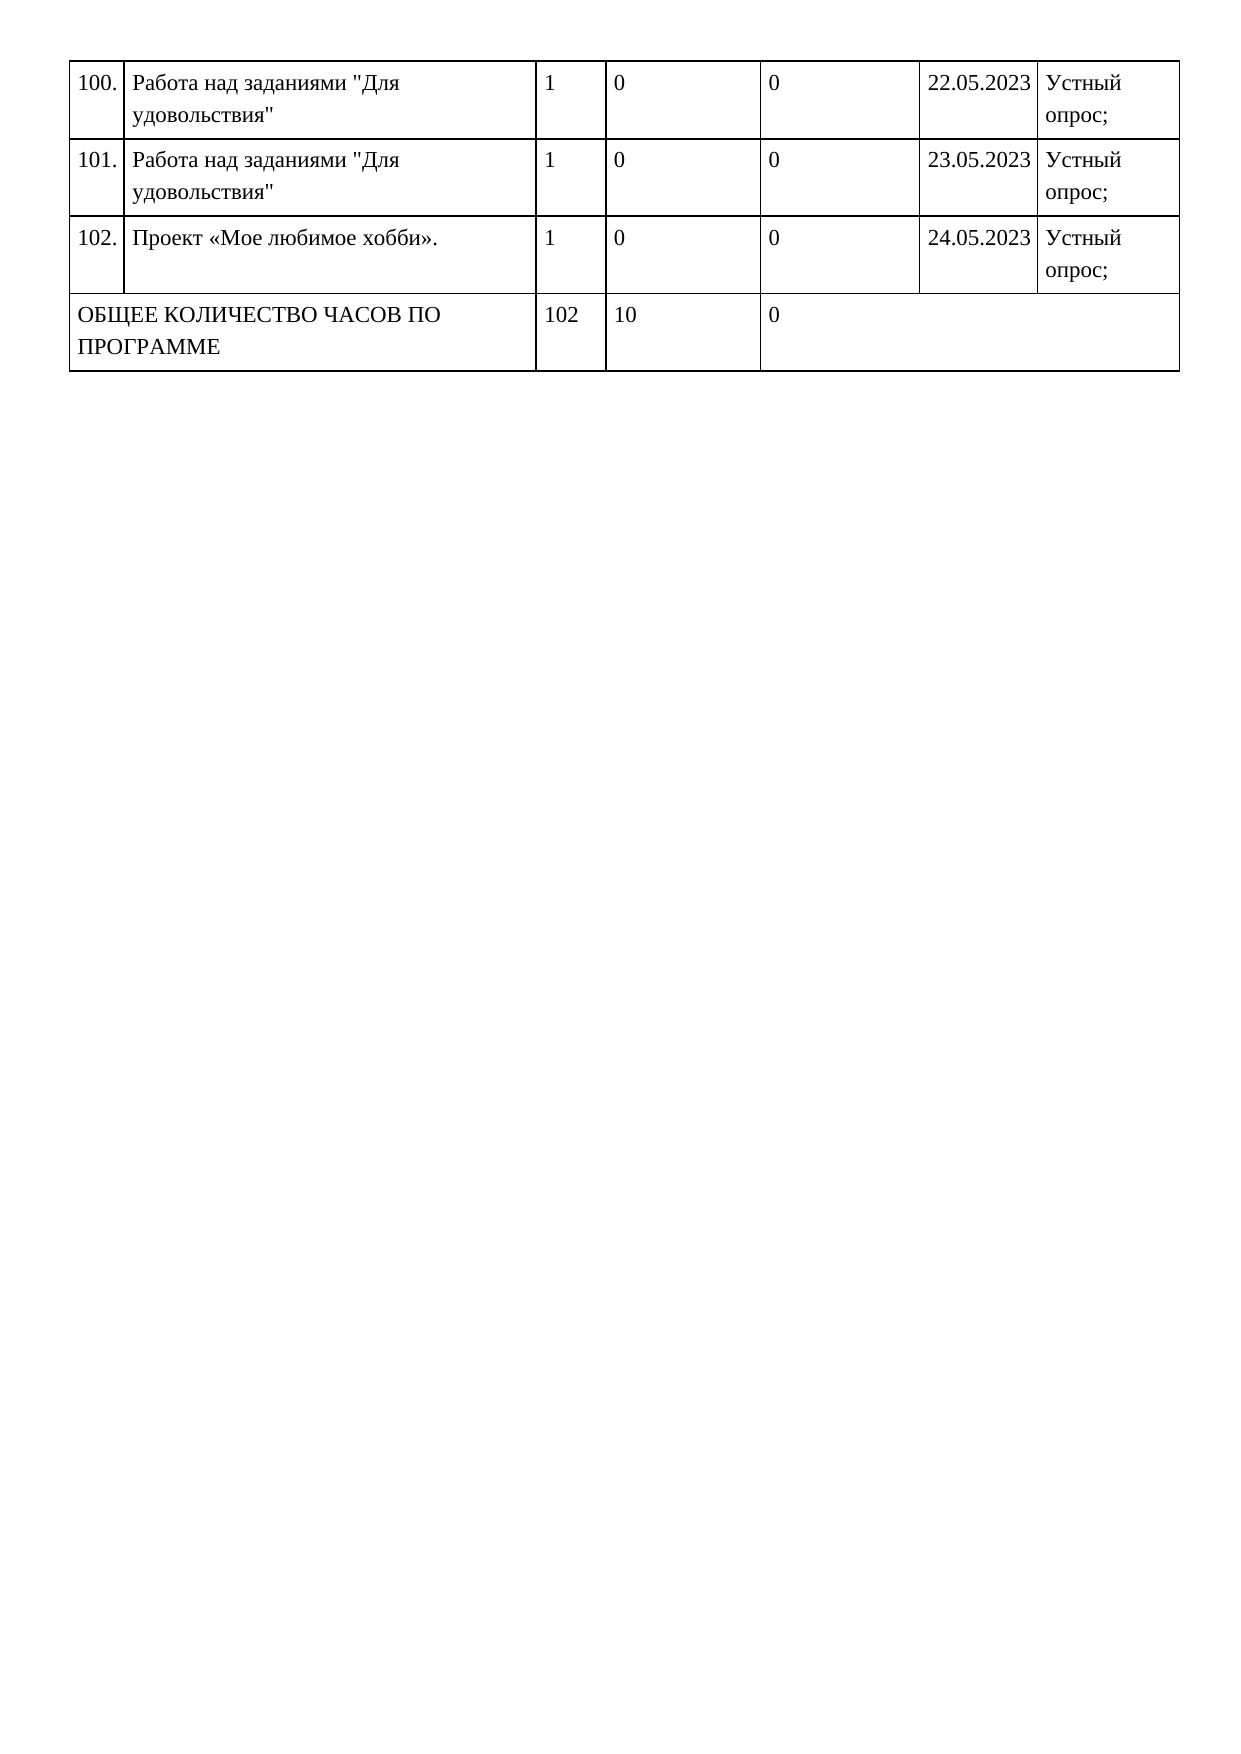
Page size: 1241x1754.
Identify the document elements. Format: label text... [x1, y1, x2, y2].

table_cell 0 [761, 140, 919, 215]
table_cell 0 [607, 140, 760, 215]
table_cell 0 [761, 294, 1179, 370]
table_cell 101. [70, 140, 123, 215]
table_cell 102 [537, 294, 605, 370]
table_cell 24.05.2023 [920, 217, 1037, 293]
table_header Устный опрос; [1038, 62, 1179, 138]
table_cell Работа над заданиями "Для удовольствия" [125, 140, 535, 215]
table_cell Устный опрос; [1038, 217, 1179, 293]
table_cell Устный опрос; [1038, 140, 1179, 215]
table_cell 102. [70, 217, 123, 293]
table_header 0 [607, 62, 760, 138]
table_header 0 [761, 62, 919, 138]
table_cell 10 [607, 294, 760, 370]
table_cell 23.05.2023 [920, 140, 1037, 215]
table_cell 0 [607, 217, 760, 293]
table_cell Проект «Мое любимое хобби». [125, 217, 535, 293]
table_header 100. [70, 62, 123, 138]
table_header 22.05.2023 [920, 62, 1037, 138]
table_header 1 [537, 62, 605, 138]
table_header Работа над заданиями "Для удовольствия" [125, 62, 535, 138]
table_cell ОБЩЕЕ КОЛИЧЕСТВО ЧАСОВ ПО ПРОГРАММЕ [70, 294, 535, 370]
table_cell 1 [537, 217, 605, 293]
table_cell 1 [537, 140, 605, 215]
table_cell 0 [761, 217, 919, 293]
